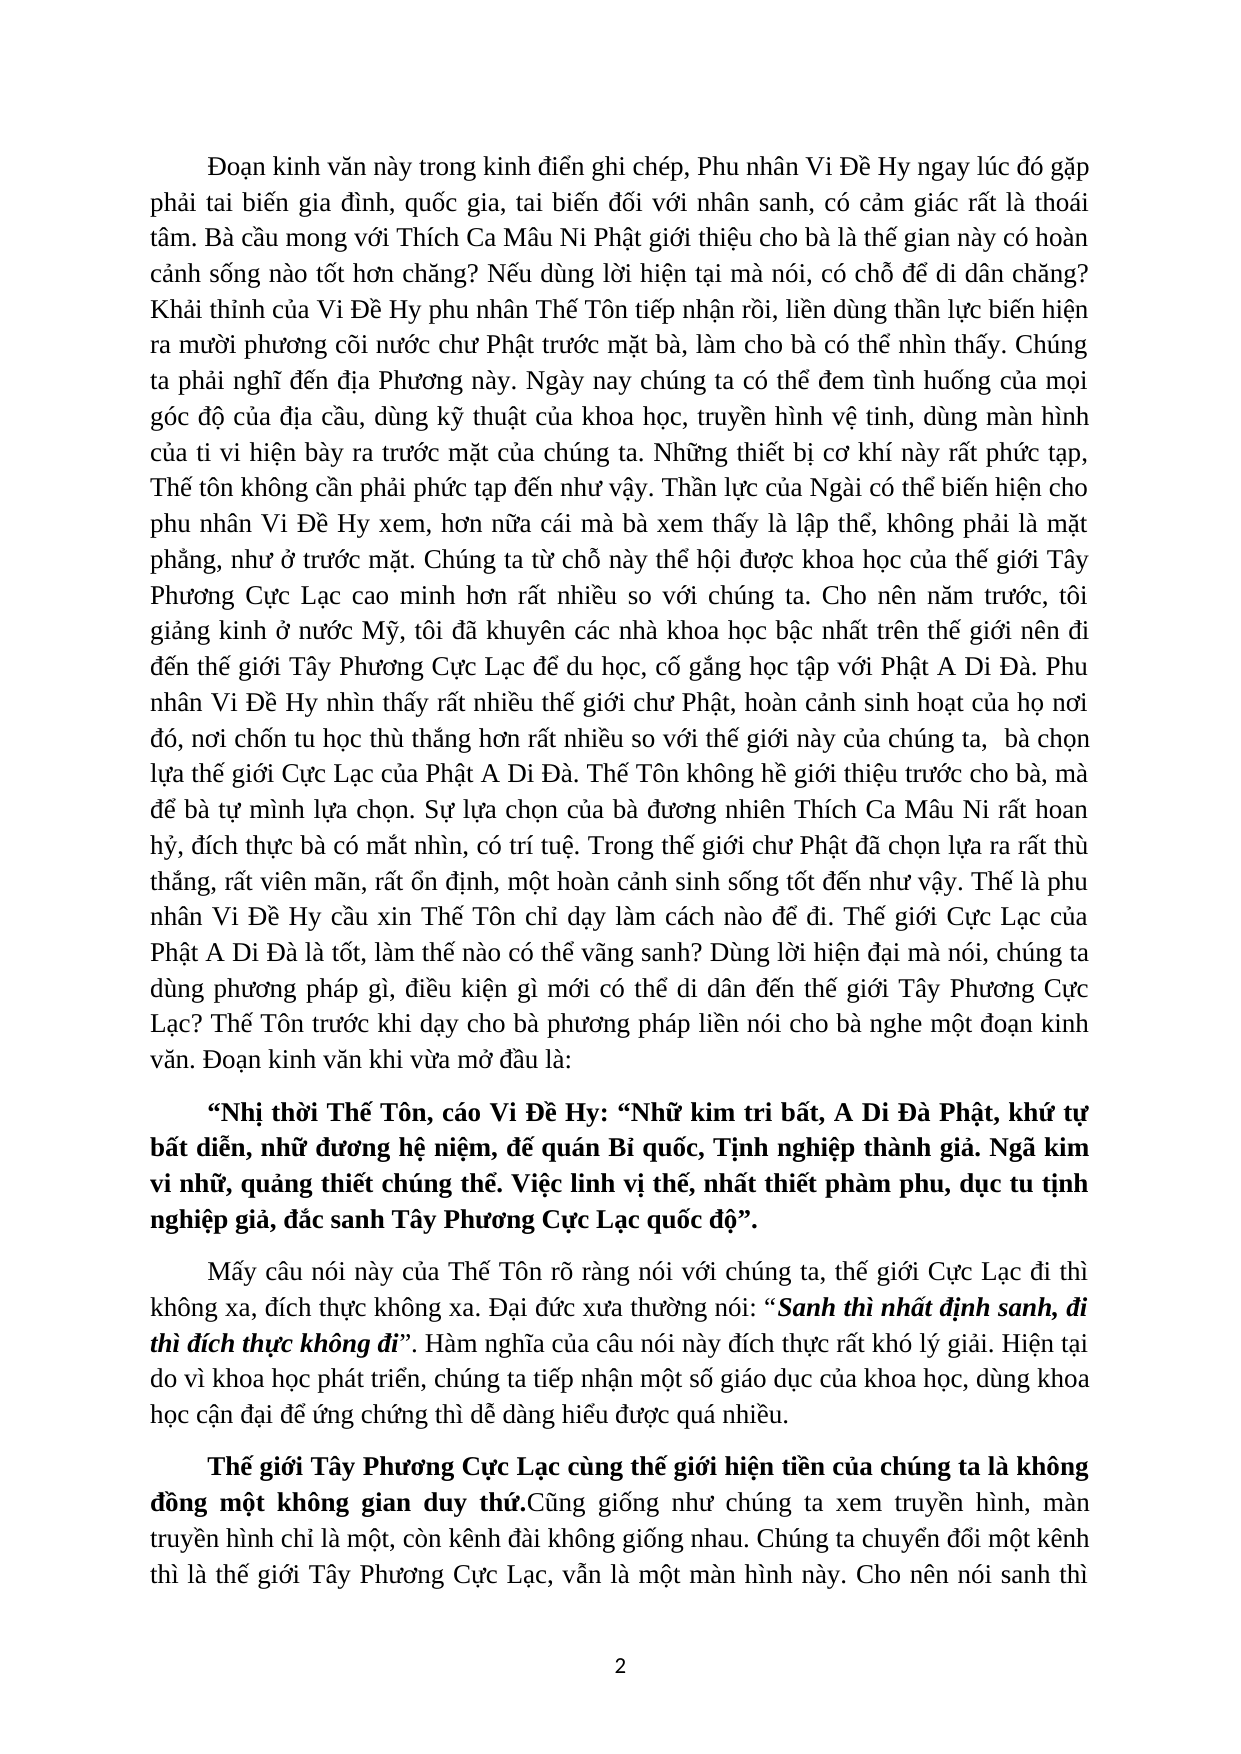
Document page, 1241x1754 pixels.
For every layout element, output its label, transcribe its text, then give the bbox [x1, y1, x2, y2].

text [150, 1451, 1090, 1486]
text Mấy câu nói này của Thế Tôn rõ ràng nói với chúng ta, thế giới Cực Lạc đi thì không xa, đích thực không xa. Đại đức xưa thường nói: “Sanh thì nhất định sanh, đi thì đích thực không đi”. Hàm nghĩa của câu nói này đích thực rất khó lý giải. Hiện tại do vì khoa học phát triển, chúng ta tiếp nhận một số giáo dục của khoa học, dùng khoa học cận đại để ứng chứng thì dễ dàng hiểu được quá nhiều. [150, 1393, 1090, 1429]
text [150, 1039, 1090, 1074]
text Mấy câu nói này của Thế Tôn rõ ràng nói với chúng ta, thế giới Cực Lạc đi thì không xa, đích thực không xa. Đại đức xưa thường nói: “Sanh thì nhất định sanh, đi thì đích thực không đi”. Hàm nghĩa của câu nói này đích thực rất khó lý giải. Hiện tại do vì khoa học phát triển, chúng ta tiếp nhận một số giáo dục của khoa học, dùng khoa học cận đại để ứng chứng thì dễ dàng hiểu được quá nhiều. [150, 1255, 1090, 1363]
text “Nhị thời Thế Tôn, cáo Vi Đề Hy: “Nhữ kim tri bất, A Di Đà Phật, khứ tự bất diễn, nhữ đương hệ niệm, đế quán Bỉ quốc, Tịnh nghiệp thành giả. Ngã kim vi nhữ, quảng thiết chúng thể. Việc linh vị thế, nhất thiết phàm phu, dục tu tịnh nghiệp giả, đắc sanh Tây Phương Cực Lạc quốc độ”. [150, 1198, 1090, 1234]
text “Nhị thời Thế Tôn, cáo Vi Đề Hy: “Nhữ kim tri bất, A Di Đà Phật, khứ tự bất diễn, nhữ đương hệ niệm, đế quán Bỉ quốc, Tịnh nghiệp thành giả. Ngã kim vi nhữ, quảng thiết chúng thể. Việc linh vị thế, nhất thiết phàm phu, dục tu tịnh nghiệp giả, đắc sanh Tây Phương Cực Lạc quốc độ”. [150, 1096, 1090, 1131]
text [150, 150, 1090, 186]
